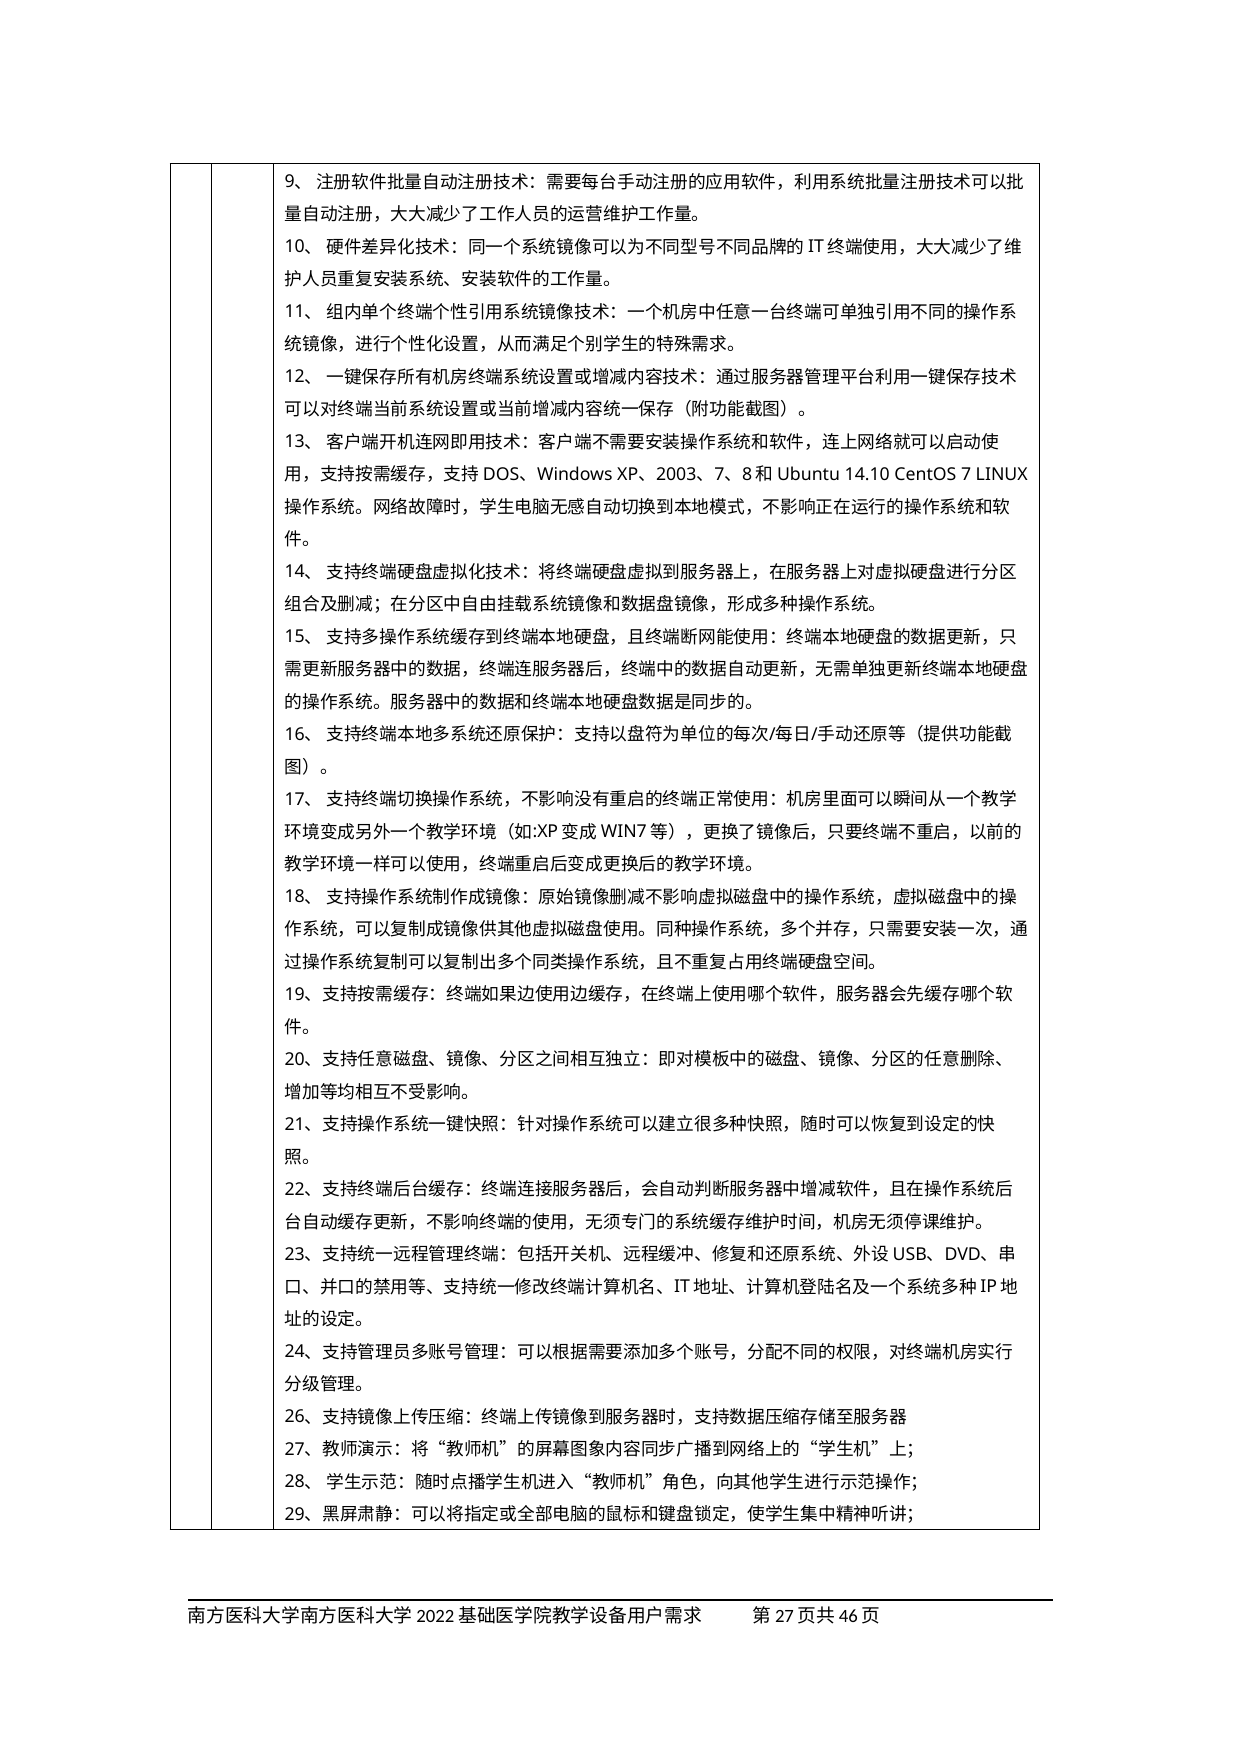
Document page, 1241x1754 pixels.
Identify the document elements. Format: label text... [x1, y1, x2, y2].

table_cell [274, 164, 1039, 1529]
table_cell 1 [171, 164, 211, 1529]
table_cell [212, 164, 273, 1529]
